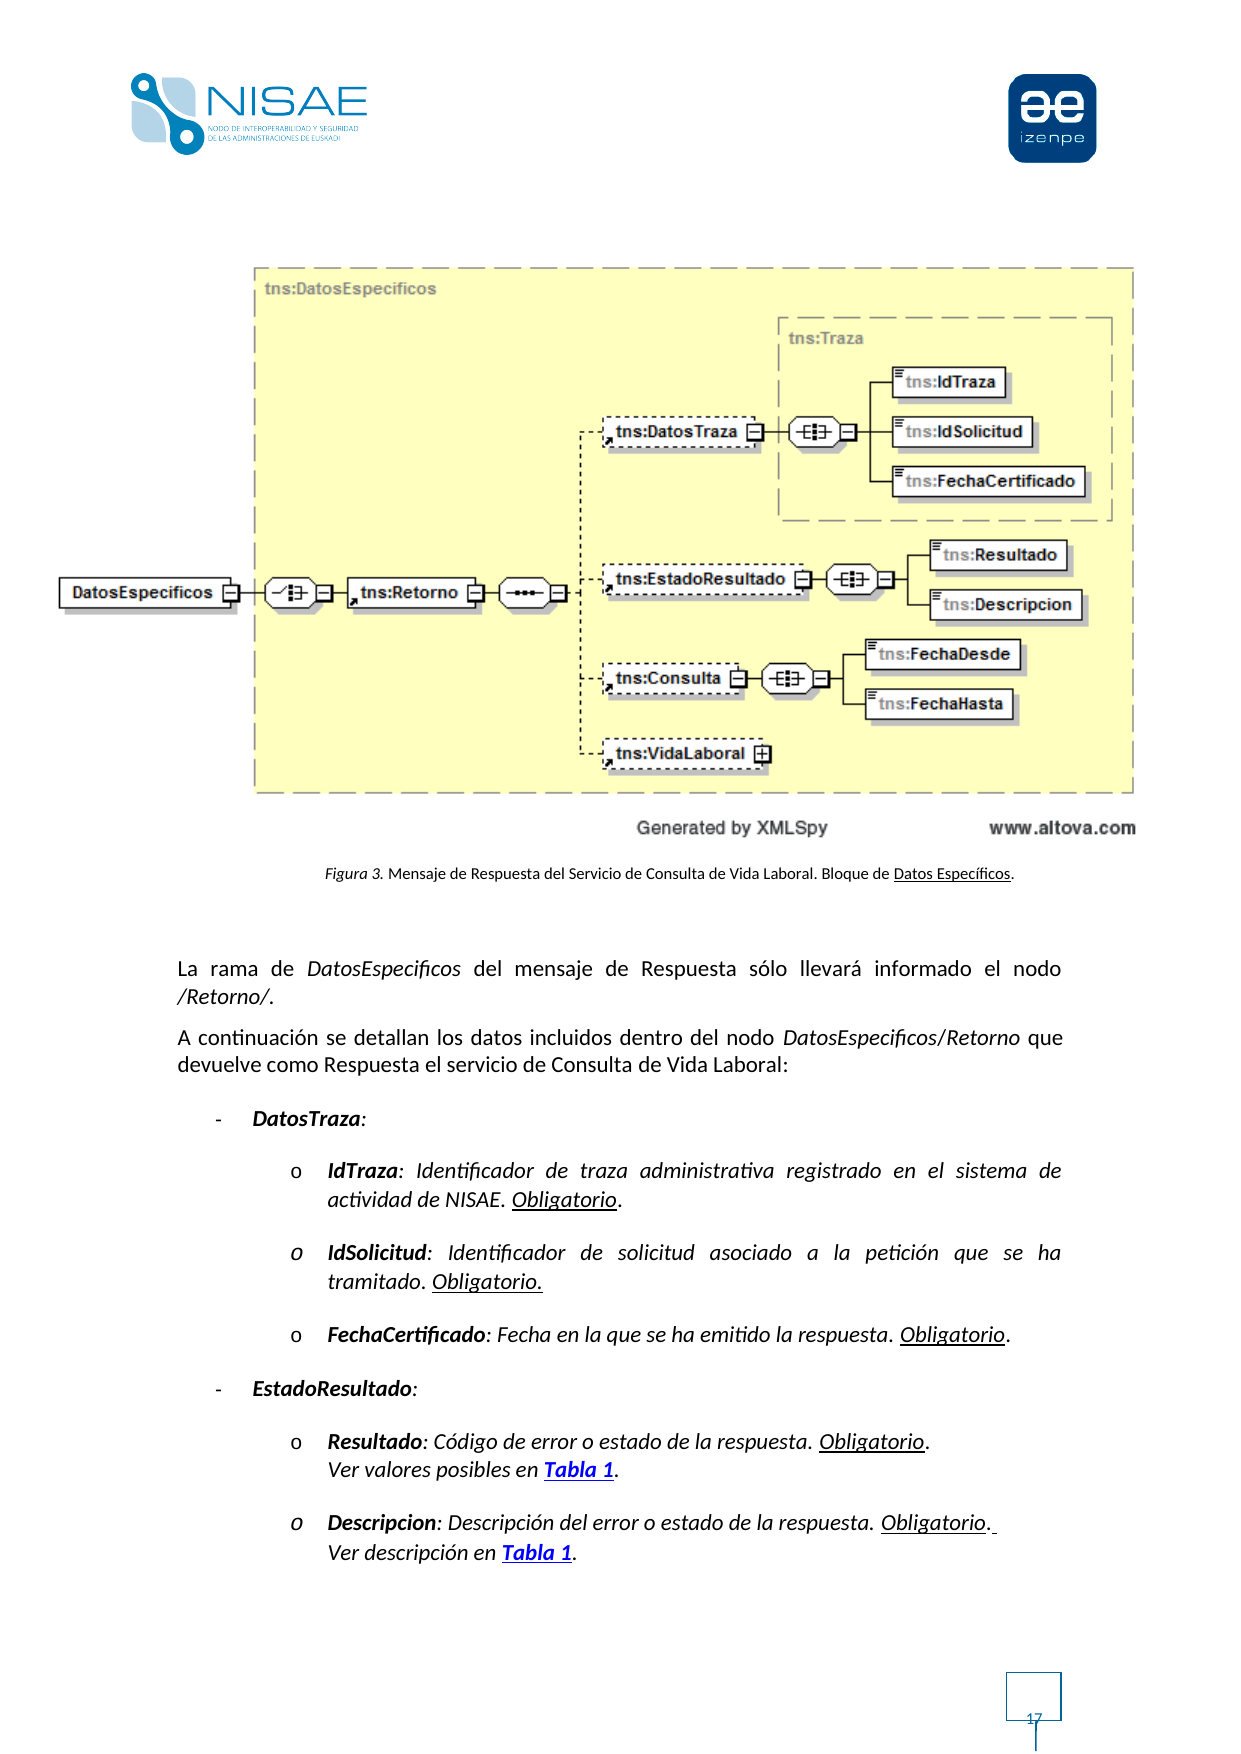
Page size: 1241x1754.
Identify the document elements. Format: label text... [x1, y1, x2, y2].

list FechaCertificado: Fecha en la que se ha emitido la respuesta. Obligatorio. [290, 1320, 1063, 1349]
picture [118, 73, 180, 155]
text A continuación se detallan los datos incluidos dentro del nodo DatosEspecificos/Retorno que devuelve como Respuesta el servicio de Consulta de Vida Laboral: [177, 1023, 1063, 1079]
list IdSolicitud: Identificador de solicitud asociado a la petición que se ha tramitado. Obligatorio. [290, 1238, 1063, 1295]
list IdTraza: Identificador de traza administrativa registrado en el sistema de actividad de NISAE. Obligatorio. [290, 1157, 1063, 1213]
picture [1007, 74, 1097, 163]
text Ver descripción en Tabla 1. [290, 1538, 1063, 1566]
list Descripcion: Descripción del error o estado de la respuesta. Obligatorio. [290, 1508, 1063, 1538]
picture [44, 260, 1149, 839]
text Ver valores posibles en Tabla 1. [325, 1456, 1063, 1483]
list EstadoResultado: [215, 1374, 1063, 1402]
picture [139, 81, 148, 90]
picture [149, 73, 386, 155]
list Resultado: Código de error o estado de la respuesta. Obligatorio. [290, 1427, 1063, 1456]
text La rama de DatosEspecificos del mensaje de Respuesta sólo llevará informado el nodo /Retorno/. [177, 954, 1063, 1010]
list DatosTraza: [215, 1104, 1063, 1132]
text Figura 3. Mensaje de Respuesta del Servicio de Consulta de Vida Laboral. Bloque de Datos Específicos. [324, 863, 1093, 884]
picture [181, 131, 193, 143]
